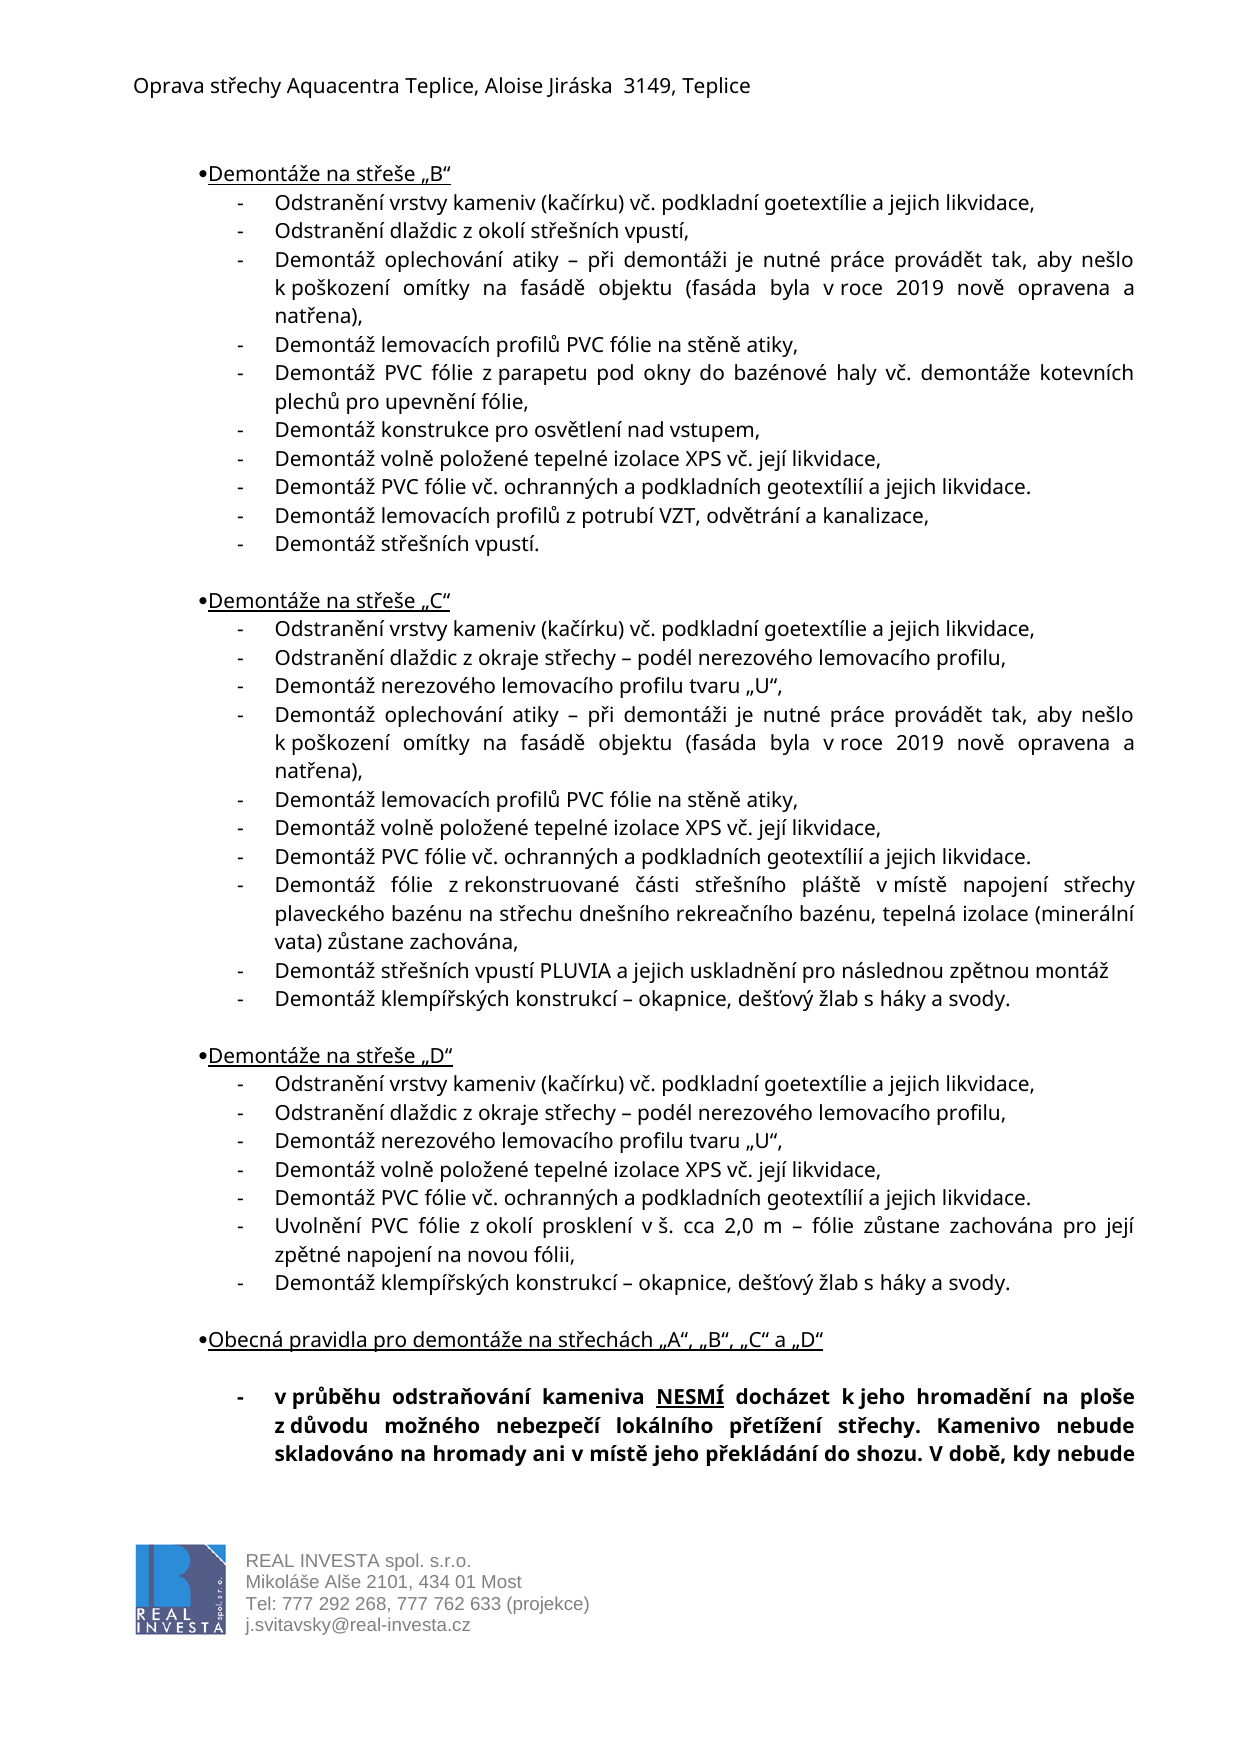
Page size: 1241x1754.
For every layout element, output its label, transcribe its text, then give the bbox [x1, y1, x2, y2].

list Demontáž klempířských konstrukcí – okapnice, dešťový žlab s háky a svody. [237, 984, 1135, 1013]
list Odstranění vrstvy kameniv (kačírku) vč. podkladní goetextílie a jejich likvidace, [237, 614, 1135, 643]
list Demontáže na střeše „D“ [199, 1041, 1135, 1069]
list Demontáž PVC fólie z parapetu pod okny do bazénové haly vč. demontáže kotevních plechů pro upevnění fólie, [237, 358, 1135, 415]
list Odstranění dlaždic z okolí střešních vpustí, [237, 216, 1135, 245]
list Demontáž lemovacích profilů z potrubí VZT, odvětrání a kanalizace, [237, 501, 1135, 529]
list Odstranění vrstvy kameniv (kačírku) vč. podkladní goetextílie a jejich likvidace, [237, 188, 1135, 216]
list Demontáž volně položené tepelné izolace XPS vč. její likvidace, [237, 1155, 1135, 1183]
list Demontáže na střeše „B“ [199, 159, 1135, 188]
list Demontáž PVC fólie vč. ochranných a podkladních geotextílií a jejich likvidace. [237, 842, 1135, 870]
picture [133, 1542, 227, 1636]
list Demontáž nerezového lemovacího profilu tvaru „U“, [237, 671, 1135, 700]
list Odstranění vrstvy kameniv (kačírku) vč. podkladní goetextílie a jejich likvidace, [237, 1069, 1135, 1098]
list Odstranění dlaždic z okraje střechy – podél nerezového lemovacího profilu, [237, 1098, 1135, 1126]
list Demontáž volně položené tepelné izolace XPS vč. její likvidace, [237, 444, 1135, 472]
list Demontáž lemovacích profilů PVC fólie na stěně atiky, [237, 785, 1135, 813]
list Obecná pravidla pro demontáže na střechách „A“, „B“, „C“ a „D“ [199, 1325, 1135, 1354]
list Demontáž lemovacích profilů PVC fólie na stěně atiky, [237, 330, 1135, 358]
list Demontáž volně položené tepelné izolace XPS vč. její likvidace, [237, 813, 1135, 842]
list Odstranění dlaždic z okraje střechy – podél nerezového lemovacího profilu, [237, 643, 1135, 671]
list Uvolnění PVC fólie z okolí prosklení v š. cca 2,0 m – fólie zůstane zachována pro její zpětné napojení na novou fólii, [237, 1212, 1135, 1268]
list Demontáž fólie z rekonstruované části střešního pláště v místě napojení střechy plaveckého bazénu na střechu dnešního rekreačního bazénu, tepelná izolace (minerální vata) zůstane zachována, [237, 870, 1135, 956]
list Demontáž střešních vpustí. [237, 529, 1135, 558]
list Demontáž konstrukce pro osvětlení nad vstupem, [237, 415, 1135, 444]
list Demontáž nerezového lemovacího profilu tvaru „U“, [237, 1126, 1135, 1155]
list Demontáž PVC fólie vč. ochranných a podkladních geotextílií a jejich likvidace. [237, 1183, 1135, 1212]
list Demontáž PVC fólie vč. ochranných a podkladních geotextílií a jejich likvidace. [237, 472, 1135, 501]
list Demontáž střešních vpustí PLUVIA a jejich uskladnění pro následnou zpětnou montáž [237, 956, 1135, 984]
list Demontáže na střeše „C“ [199, 586, 1135, 614]
list Demontáž klempířských konstrukcí – okapnice, dešťový žlab s háky a svody. [237, 1268, 1135, 1297]
